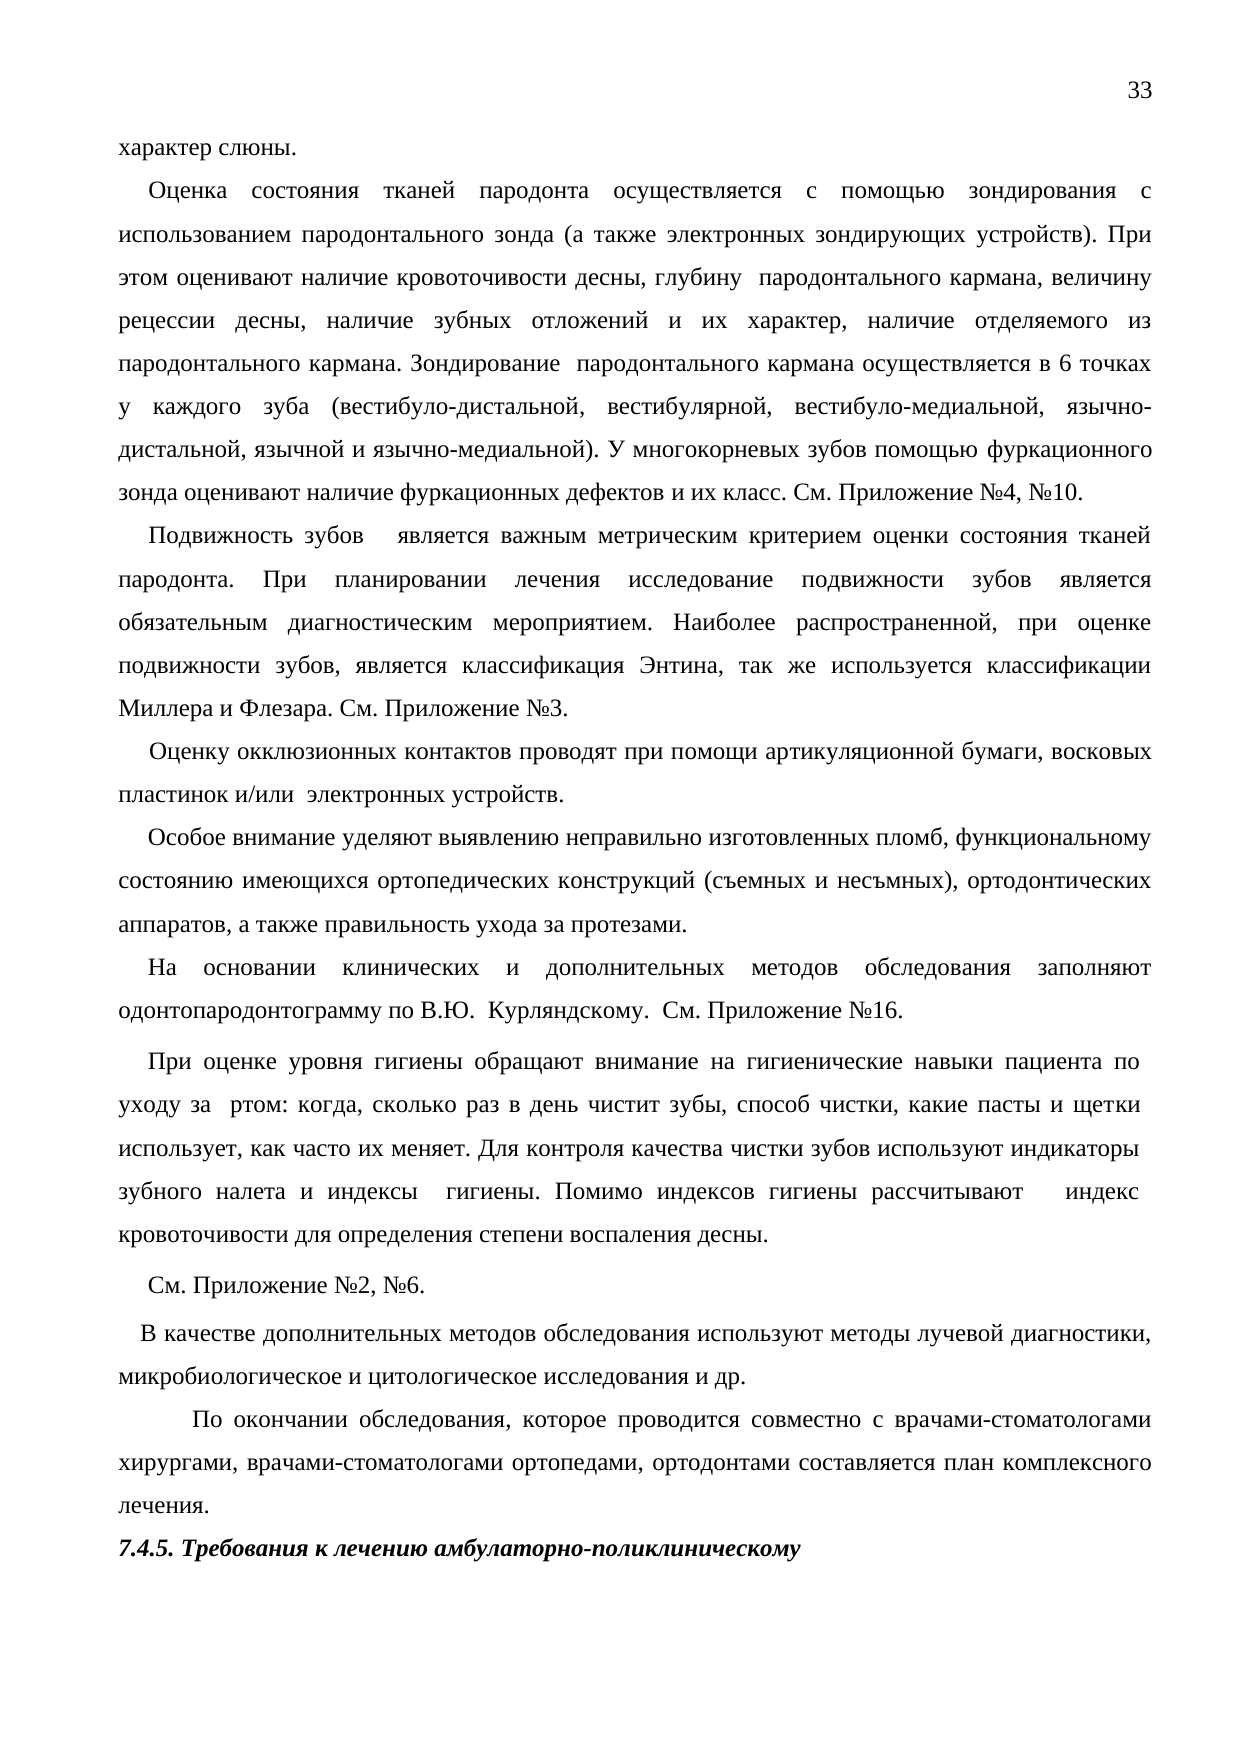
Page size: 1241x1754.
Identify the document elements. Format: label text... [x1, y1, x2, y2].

text См. Приложение №2, №6. [118, 1270, 1141, 1299]
text По окончании обследования, которое проводится совместно с врачами-стоматологами хирургами, врачами-стоматологами ортопедами, ортодонтами составляется план комплексного лечения. [118, 1404, 1152, 1519]
text 7.4.5. Требования к лечению амбулаторно-поликлиническому [118, 1533, 1152, 1562]
text Оценку окклюзионных контактов проводят при помощи артикуляционной бумаги, восковых пластинок и/или электронных устройств. [118, 736, 1152, 808]
text Особое внимание уделяют выявлению неправильно изготовленных пломб, функциональному состоянию имеющихся ортопедических конструкций (съемных и несъмных), ортодонтических аппаратов, а также правильность ухода за протезами. [118, 822, 1152, 937]
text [118, 132, 1152, 161]
text Оценка состояния тканей пародонта осуществляется с помощью зондирования с использованием пародонтального зонда (а также электронных зондирующих устройств). При этом оценивают наличие кровоточивости десны, глубину пародонтального кармана, величину рецессии десны, наличие зубных отложений и их характер, наличие отделяемого из пародонтального кармана. Зондирование пародонтального кармана осуществляется в 6 точках у каждого зуба (вестибуло-дистальной, вестибулярной, вестибуло-медиальной, язычно-дистальной, язычной и язычно-медиальной). У многокорневых зубов помощью фуркационного зонда оценивают наличие фуркационных дефектов и их класс. См. Приложение №4, №10. [118, 176, 1152, 506]
text При оценке уровня гигиены обращают внимание на гигиенические навыки пациента по уходу за ртом: когда, сколько раз в день чистит зубы, способ чистки, какие пасты и щетки использует, как часто их меняет. Для контроля качества чистки зубов используют индикаторы зубного налета и индексы гигиены. Помимо индексов гигиены рассчитывают индекс кровоточивости для определения степени воспаления десны. [118, 1046, 1141, 1248]
text На основании клинических и дополнительных методов обследования заполняют одонтопародонтограмму по В.Ю. Курляндскому. См. Приложение №16. [118, 952, 1152, 1024]
text В качестве дополнительных методов обследования используют методы лучевой диагностики, микробиологическое и цитологическое исследования и др. [118, 1318, 1152, 1389]
text Подвижность зубов является важным метрическим критерием оценки состояния тканей пародонта. При планировании лечения исследование подвижности зубов является обязательным диагностическим мероприятием. Наиболее распространенной, при оценке подвижности зубов, является классификация Энтина, так же используется классификации Миллера и Флезара. См. Приложение №3. [118, 521, 1152, 722]
